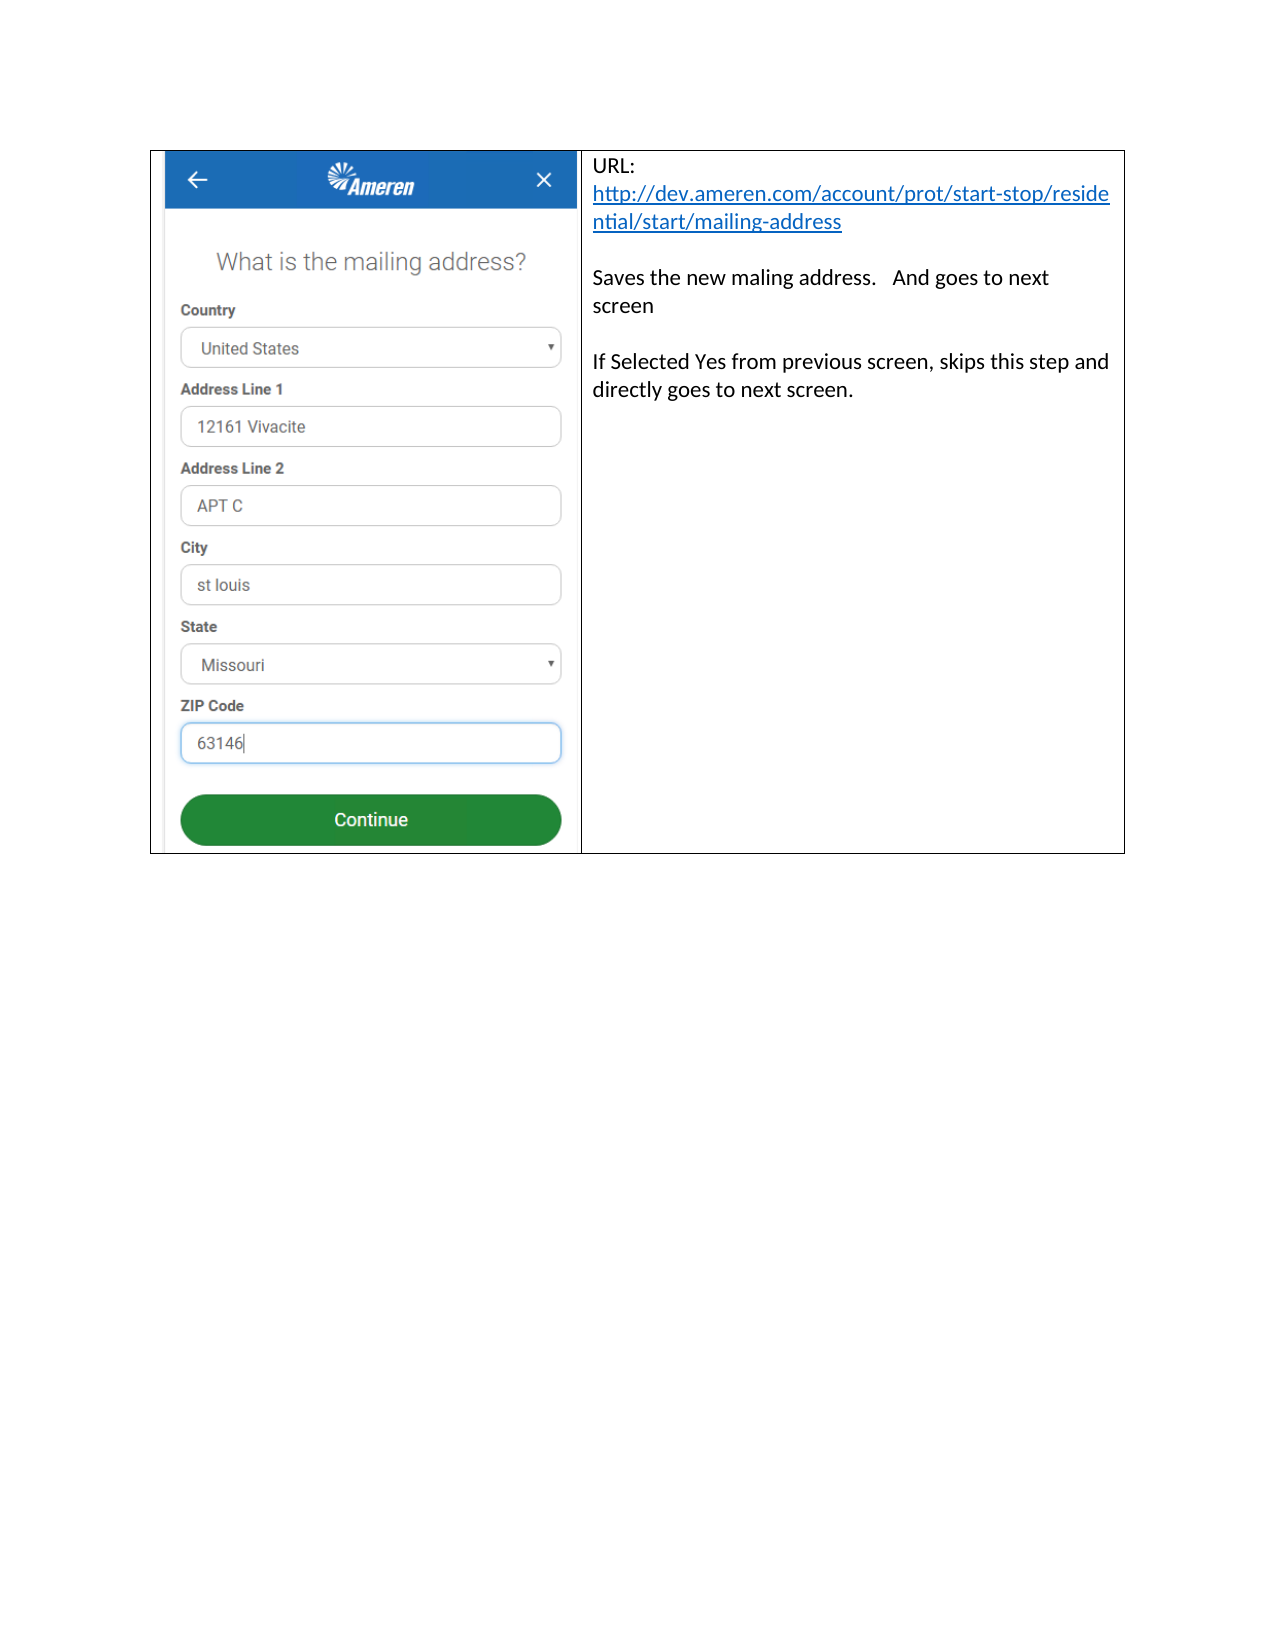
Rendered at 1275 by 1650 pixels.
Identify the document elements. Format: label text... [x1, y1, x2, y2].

table_cell [151, 151, 161, 853]
picture [161, 151, 578, 853]
table_cell URL: http://dev.ameren.com/account/prot/start-stop/residential/start/mailing-address Saves the new maling address. And goes to next screen If Selected Yes from previous screen, skips this step and directly goes to next screen. [582, 151, 1124, 853]
